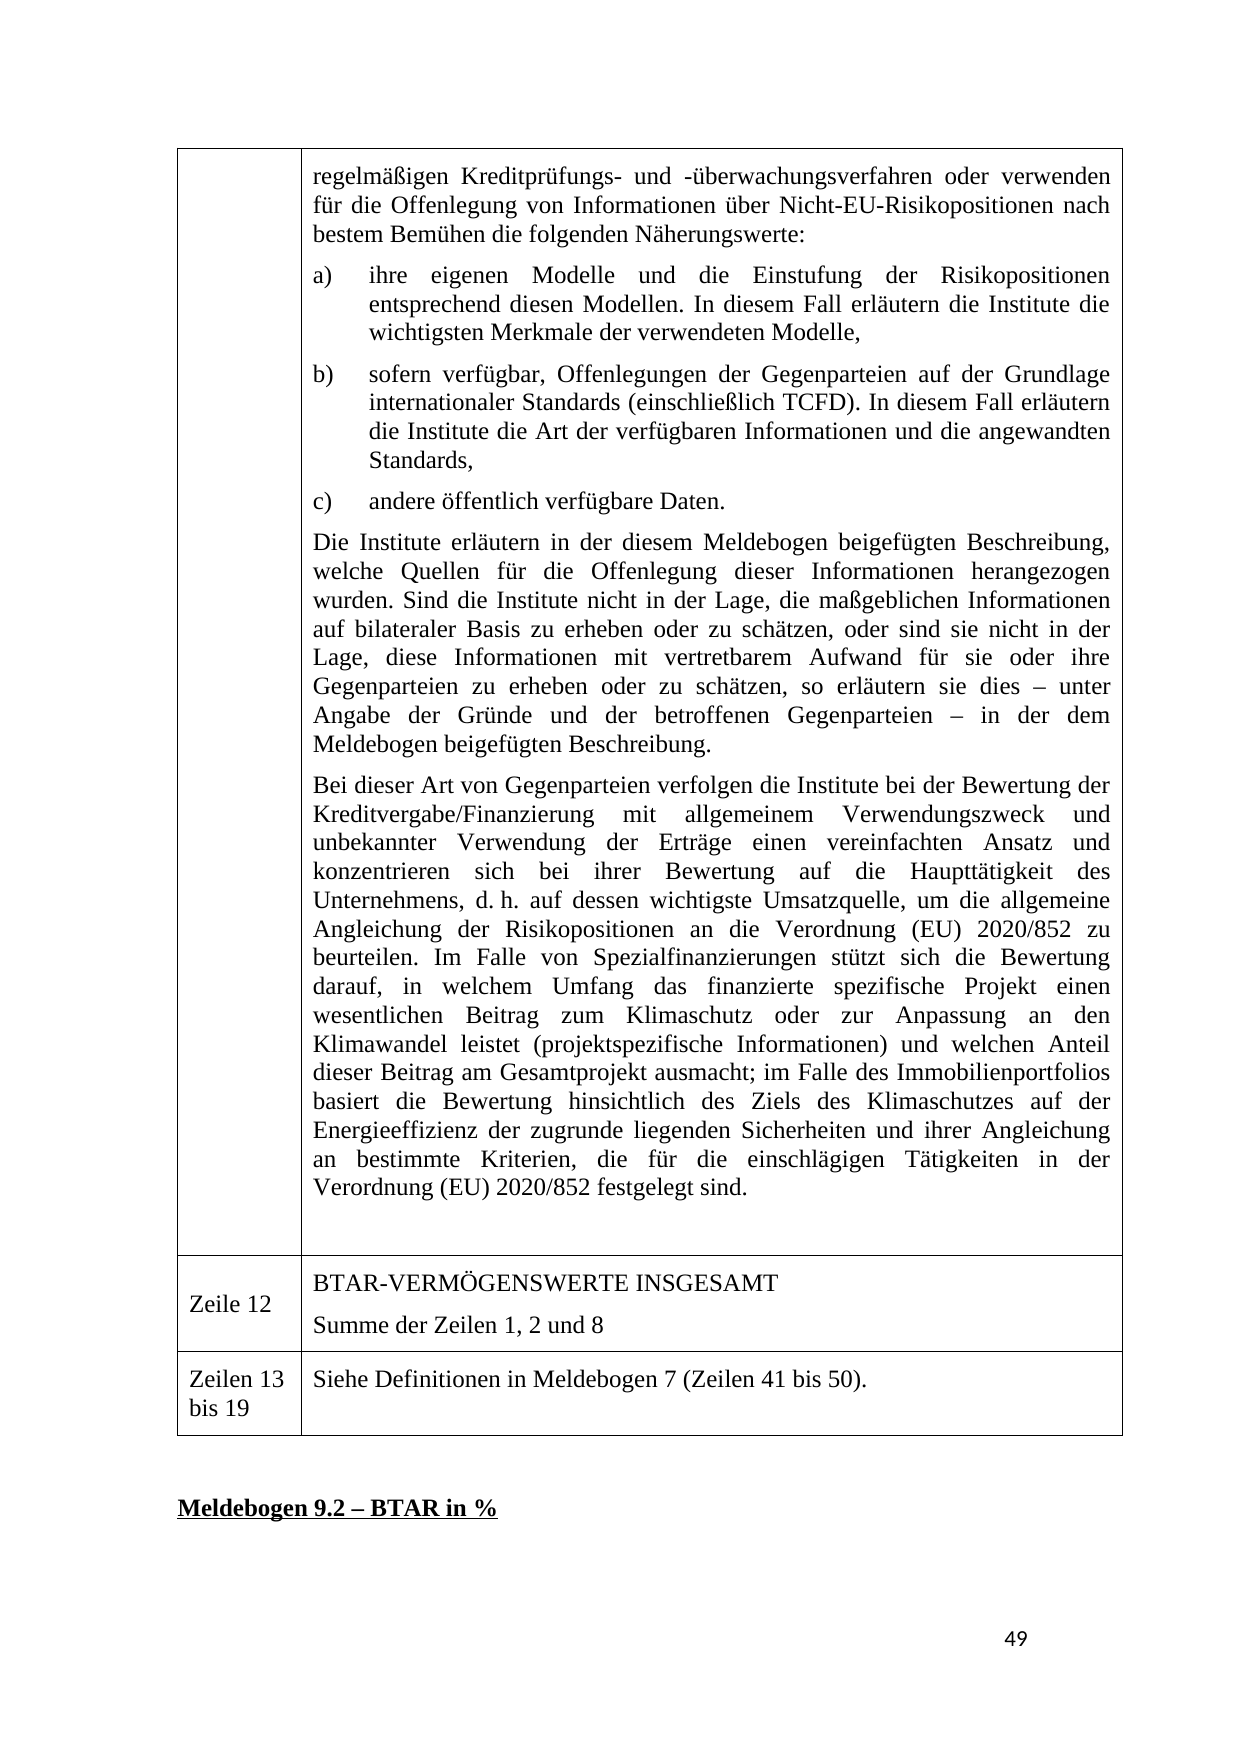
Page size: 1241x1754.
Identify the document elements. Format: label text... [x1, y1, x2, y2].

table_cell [302, 149, 1122, 1255]
table_cell Zeilen 13 bis 19 [178, 1352, 301, 1434]
table_cell Zeile 12 [178, 1256, 301, 1351]
table_cell Siehe Definitionen in Meldebogen 7 (Zeilen 41 bis 50). [302, 1352, 1122, 1434]
table_cell BTAR-VERMÖGENSWERTE INSGESAMT Summe der Zeilen 1, 2 und 8 [302, 1256, 1122, 1351]
table_cell 8 [178, 149, 301, 1255]
text Meldebogen 9.2 – BTAR in % [177, 1493, 1092, 1522]
